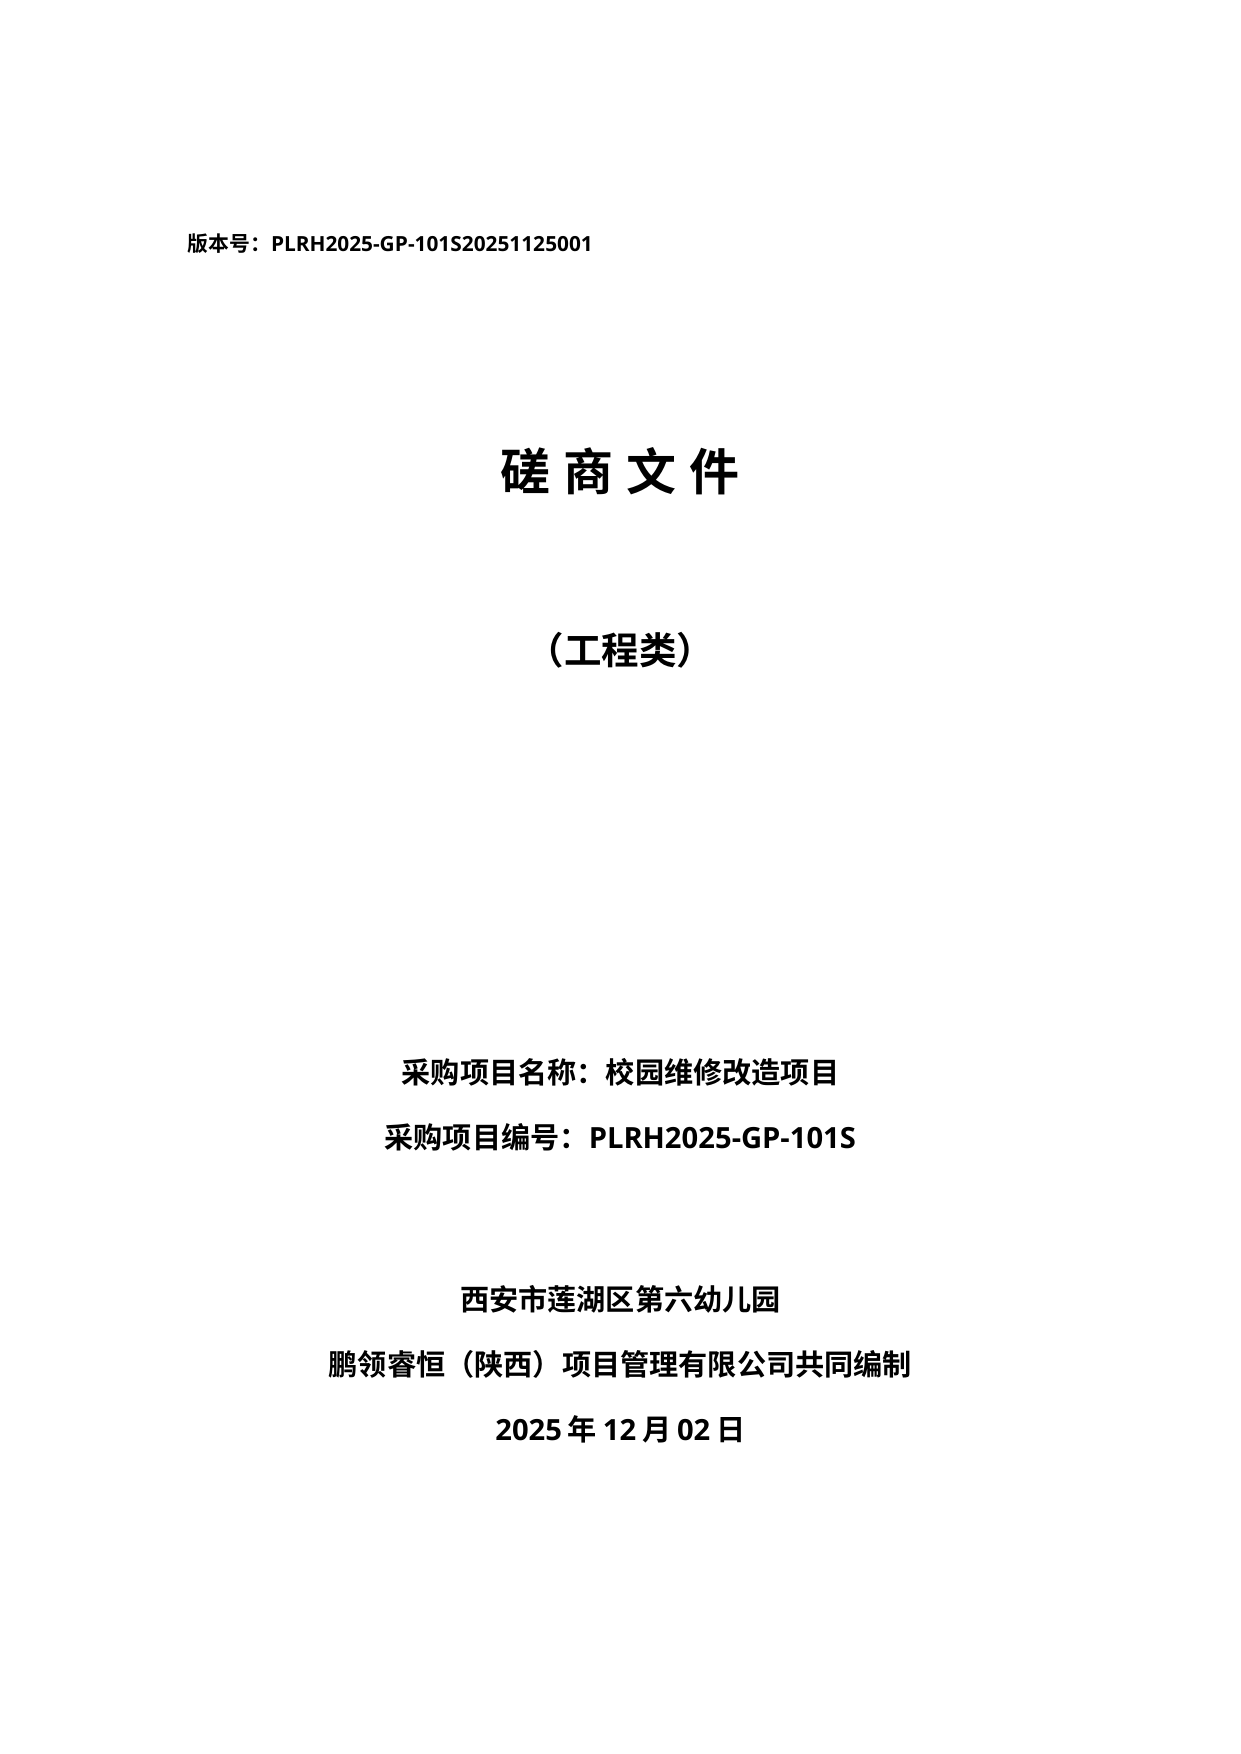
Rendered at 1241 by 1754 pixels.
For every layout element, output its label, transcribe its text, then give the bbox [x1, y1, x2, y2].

text （工程类） [187, 617, 1053, 1039]
text 磋 商 文 件 [187, 422, 1053, 617]
text 采购项目名称：校园维修改造项目 [187, 1039, 1053, 1104]
text 采购项目编号：PLRH2025-GP-101S [187, 1104, 1053, 1267]
text 版本号：PLRH2025-GP-101S20251125001 [187, 227, 1053, 422]
text 鹏领睿恒（陕西）项目管理有限公司共同编制 [187, 1332, 1053, 1397]
text 2025年12月02日 [187, 1397, 1053, 1462]
text 西安市莲湖区第六幼儿园 [187, 1267, 1053, 1332]
